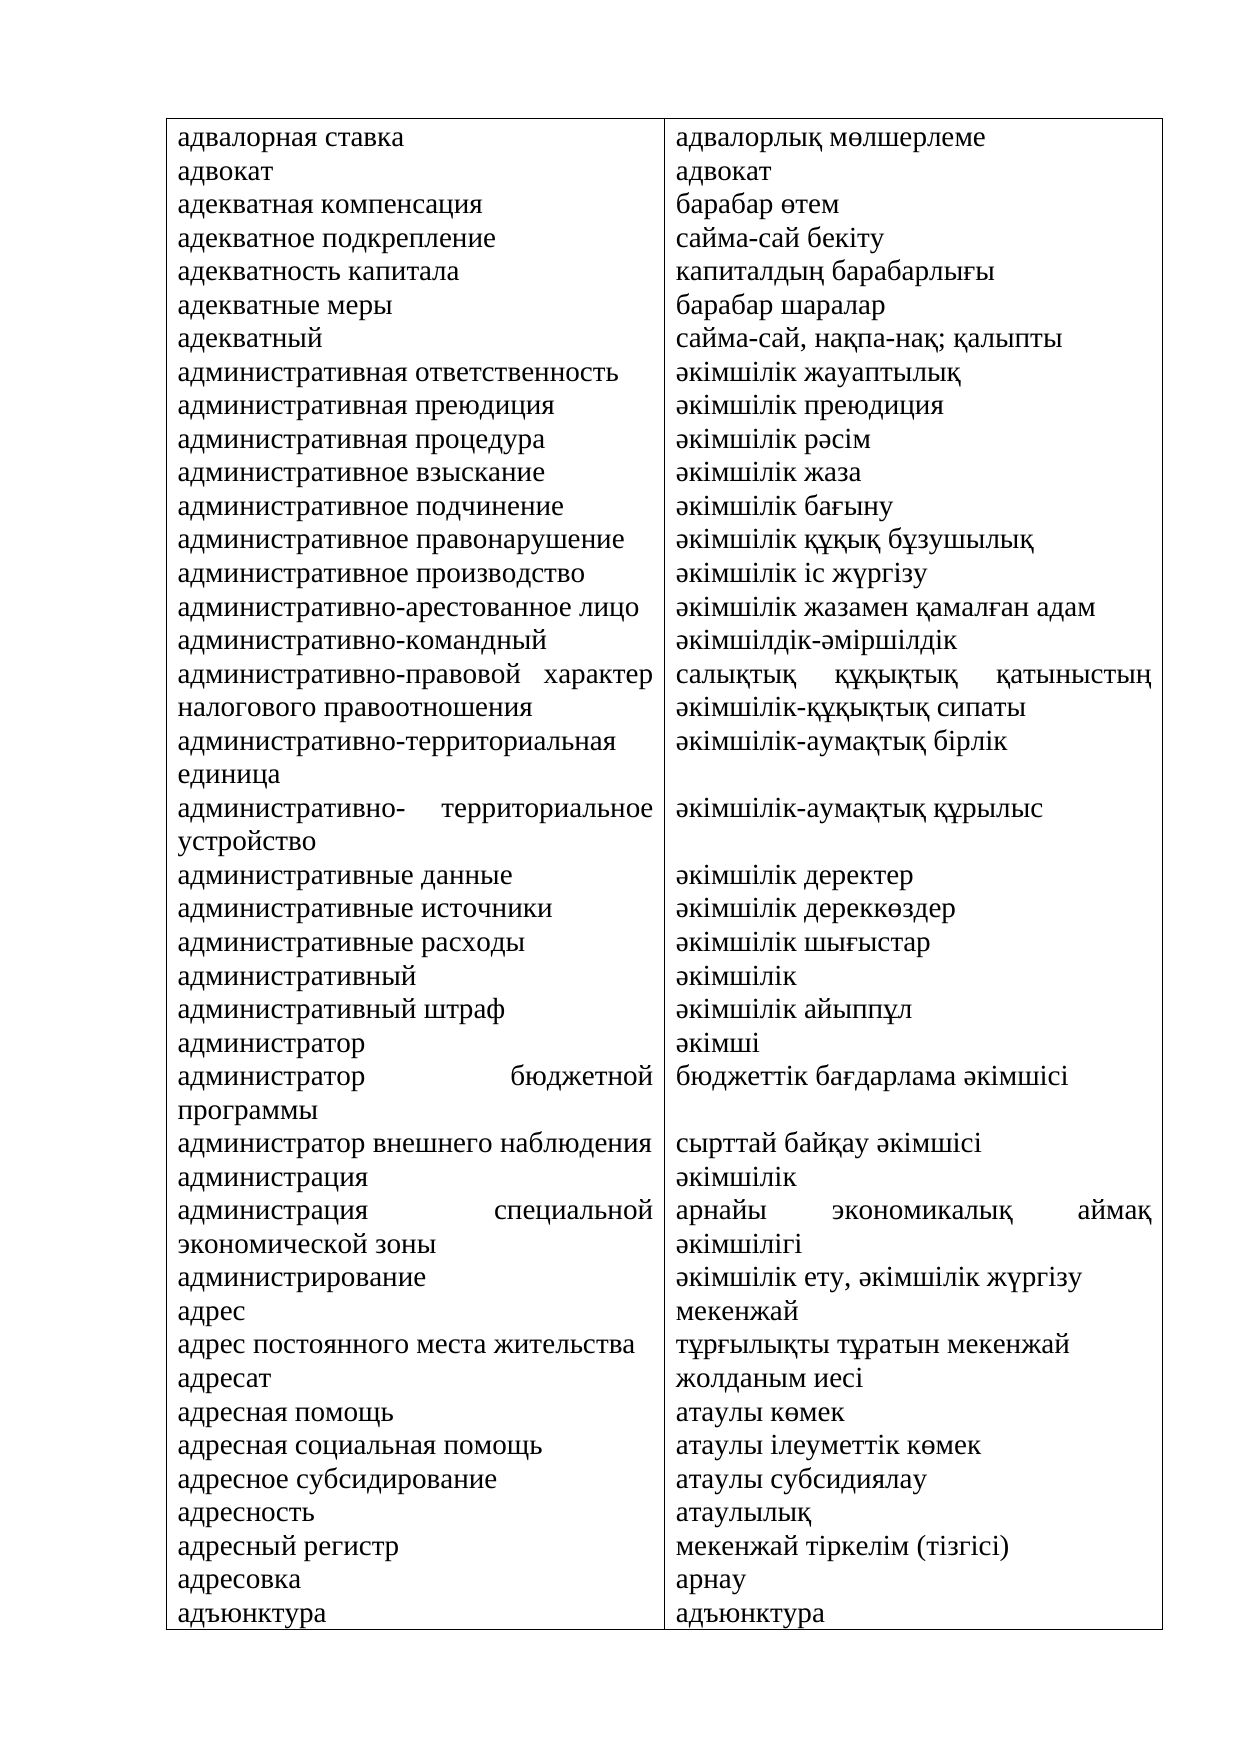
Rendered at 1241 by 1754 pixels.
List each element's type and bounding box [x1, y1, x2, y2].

table_header [665, 119, 1162, 1628]
table_header [167, 119, 664, 1628]
